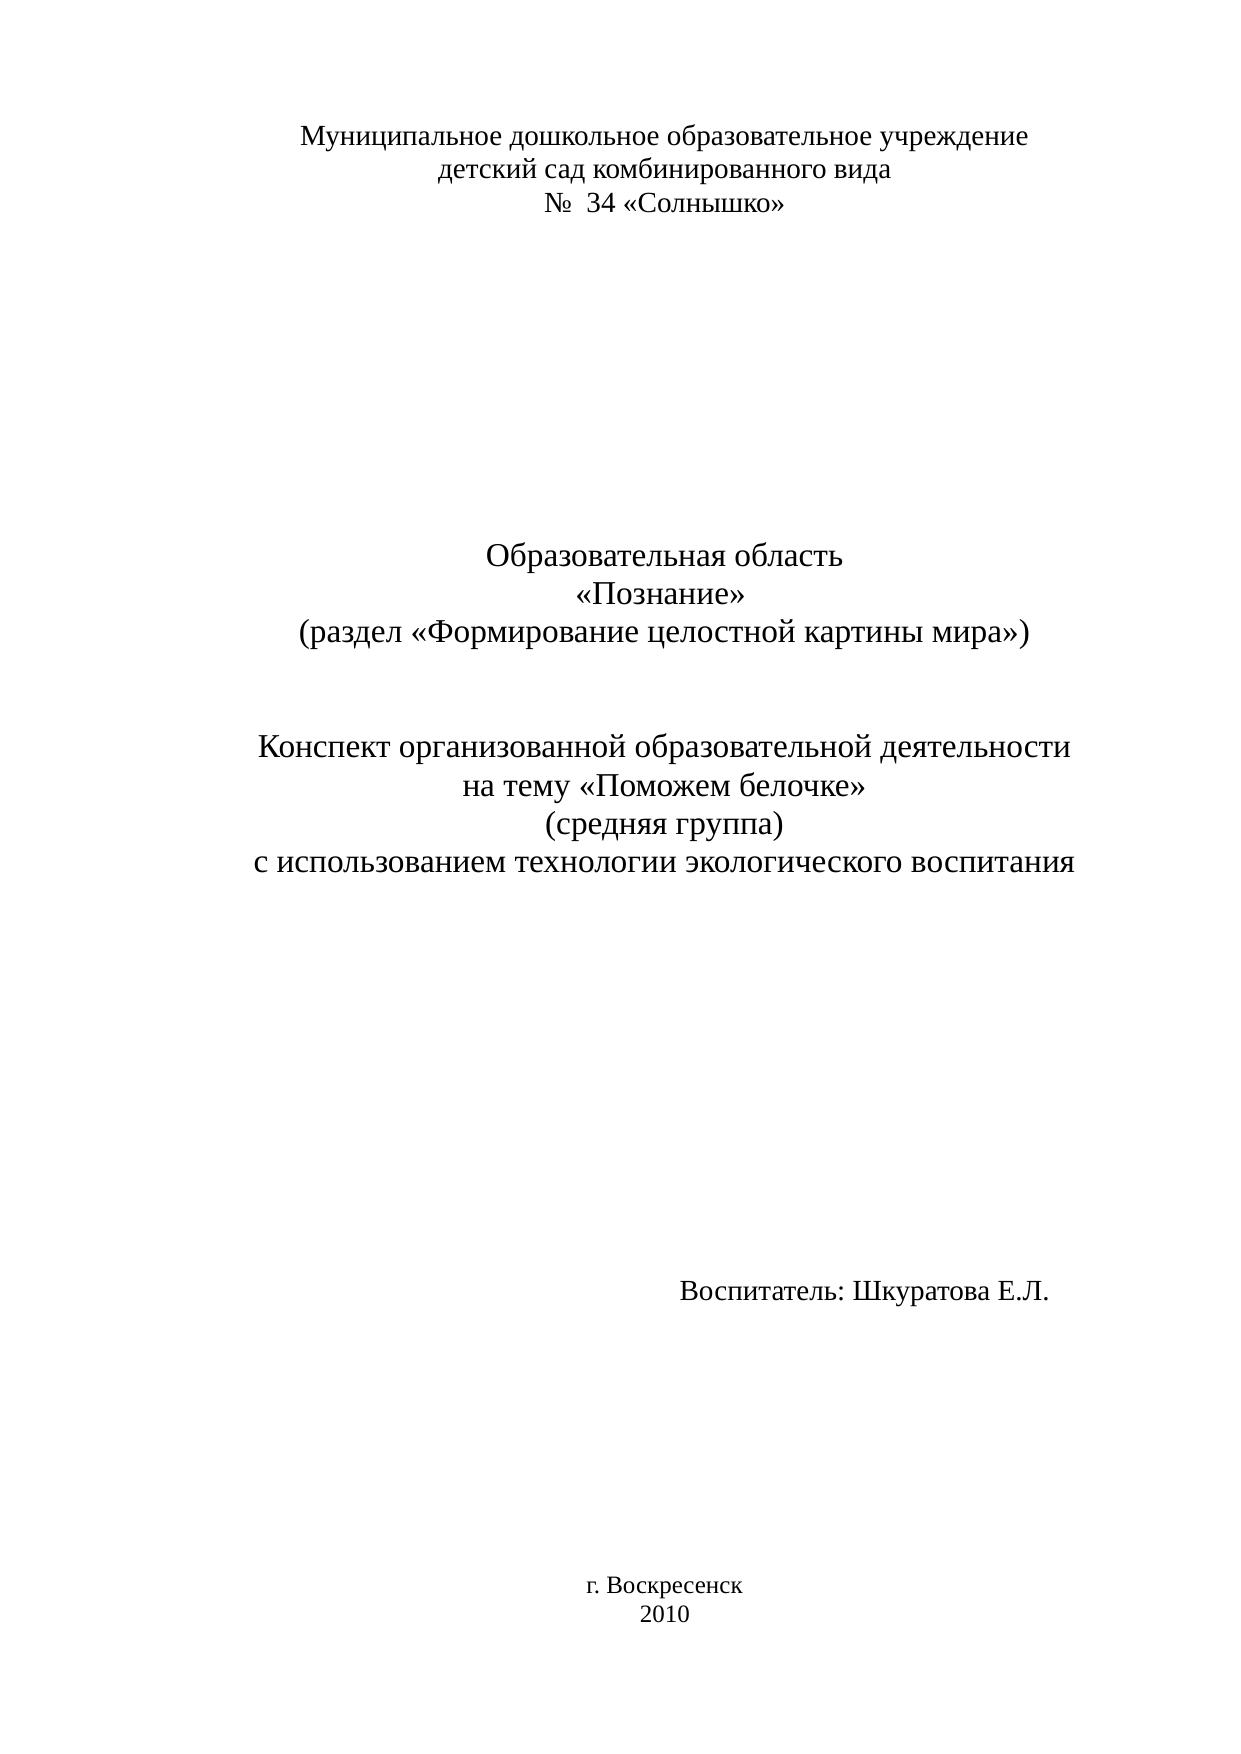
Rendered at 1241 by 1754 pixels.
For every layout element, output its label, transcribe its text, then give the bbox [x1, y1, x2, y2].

text (средняя группа) [177, 803, 1152, 842]
text № 34 «Солнышко» [177, 185, 1152, 219]
text г. Воскресенск [177, 1570, 1152, 1599]
text Образовательная область [177, 535, 1152, 573]
text Воспитатель: Шкуратова Е.Л. [679, 1273, 1152, 1306]
text Муниципальное дошкольное образовательное учреждение [177, 118, 1152, 152]
text с использованием технологии экологического воспитания [177, 842, 1152, 880]
text «Познание» (раздел «Формирование целостной картины мира») [177, 573, 1152, 650]
text 2010 [177, 1599, 1152, 1627]
text Конспект организованной образовательной деятельности [177, 727, 1152, 765]
text на тему «Поможем белочке» [177, 765, 1152, 803]
text детский сад комбинированного вида [177, 152, 1152, 185]
